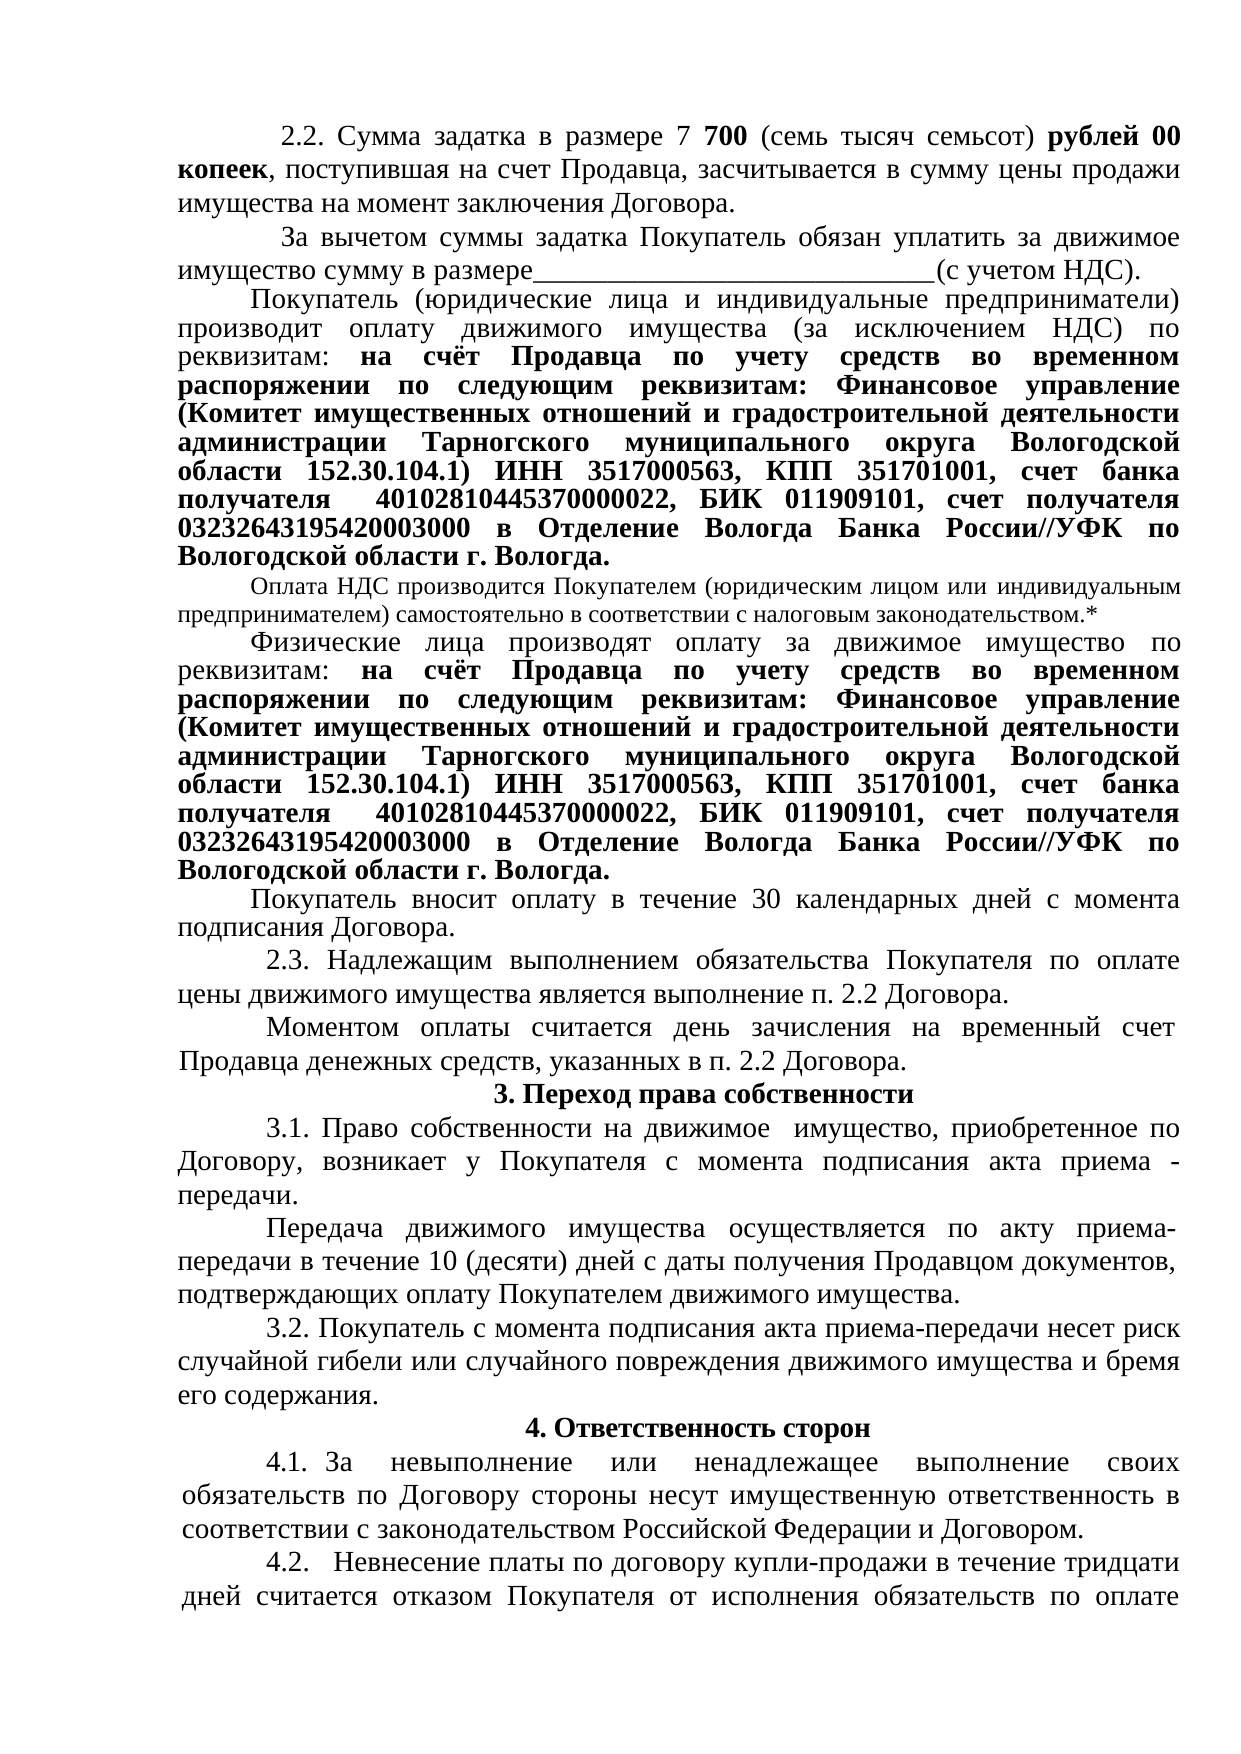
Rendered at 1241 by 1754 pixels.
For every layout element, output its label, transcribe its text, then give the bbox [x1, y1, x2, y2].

text 2.3. Надлежащим выполнением обязательства Покупателя по оплате цены движимого имущества является выполнение п. 2.2 Договора. [177, 942, 1181, 1009]
text Покупатель (юридические лица и индивидуальные предприниматели) производит оплату движимого имущества (за исключением НДС) по реквизитам: на счёт Продавца по учету средств во временном распоряжении по следующим реквизитам: Финансовое управление (Комитет имущественных отношений и градостроительной деятельности администрации Тарногского муниципального округа Вологодской области 152.30.104.1) ИНН 3517000563, КПП 351701001, счет банка получателя 40102810445370000022, БИК 011909101, счет получателя 03232643195420003000 в Отделение Вологда Банка России//УФК по Вологодской области г. Вологда. [177, 286, 1181, 571]
text За вычетом суммы задатка Покупатель обязан уплатить за движимое имущество сумму в размере___________________________(с учетом НДС). [177, 219, 1181, 286]
text Передача движимого имущества осуществляется по акту приема-передачи в течение 10 (десяти) дней с даты получения Продавцом документов, подтверждающих оплату Покупателем движимого имущества. [177, 1211, 1177, 1310]
text 3.1. Право собственности на движимое имущество, приобретенное по Договору, возникает у Покупателя с момента подписания акта приема -передачи. [177, 1110, 1181, 1211]
text Оплата НДС производится Покупателем (юридическим лицом или индивидуальным предпринимателем) самостоятельно в соответствии с налоговым законодательством.* [177, 571, 1181, 628]
text 2.2. Сумма задатка в размере 7 700 (семь тысяч семьсот) рублей 00 копеек, поступившая на счет Продавца, засчитывается в сумму цены продажи имущества на момент заключения Договора. [177, 118, 1181, 219]
text Физические лица производят оплату за движимое имущество по реквизитам: на счёт Продавца по учету средств во временном распоряжении по следующим реквизитам: Финансовое управление (Комитет имущественных отношений и градостроительной деятельности администрации Тарногского муниципального округа Вологодской области 152.30.104.1) ИНН 3517000563, КПП 351701001, счет банка получателя 40102810445370000022, БИК 011909101, счет получателя 03232643195420003000 в Отделение Вологда Банка России//УФК по Вологодской области г. Вологда. [177, 628, 1181, 885]
text 3.2. Покупатель с момента подписания акта приема-передачи несет риск случайной гибели или случайного повреждения движимого имущества и бремя его содержания. [177, 1310, 1181, 1410]
text 3. Переход права собственности [493, 1076, 1181, 1110]
text 4. Ответственность сторон [525, 1410, 1181, 1444]
text Моментом оплаты считается день зачисления на временный счет Продавца денежных средств, указанных в п. 2.2 Договора. [179, 1009, 1176, 1076]
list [182, 1544, 1181, 1612]
text Покупатель вносит оплату в течение 30 календарных дней с момента подписания Договора. [177, 885, 1181, 942]
list За невыполнение или ненадлежащее выполнение своих обязательств по Договору стороны несут имущественную ответственность в соответствии с законодательством Российской Федерации и Договором. [182, 1444, 1181, 1544]
